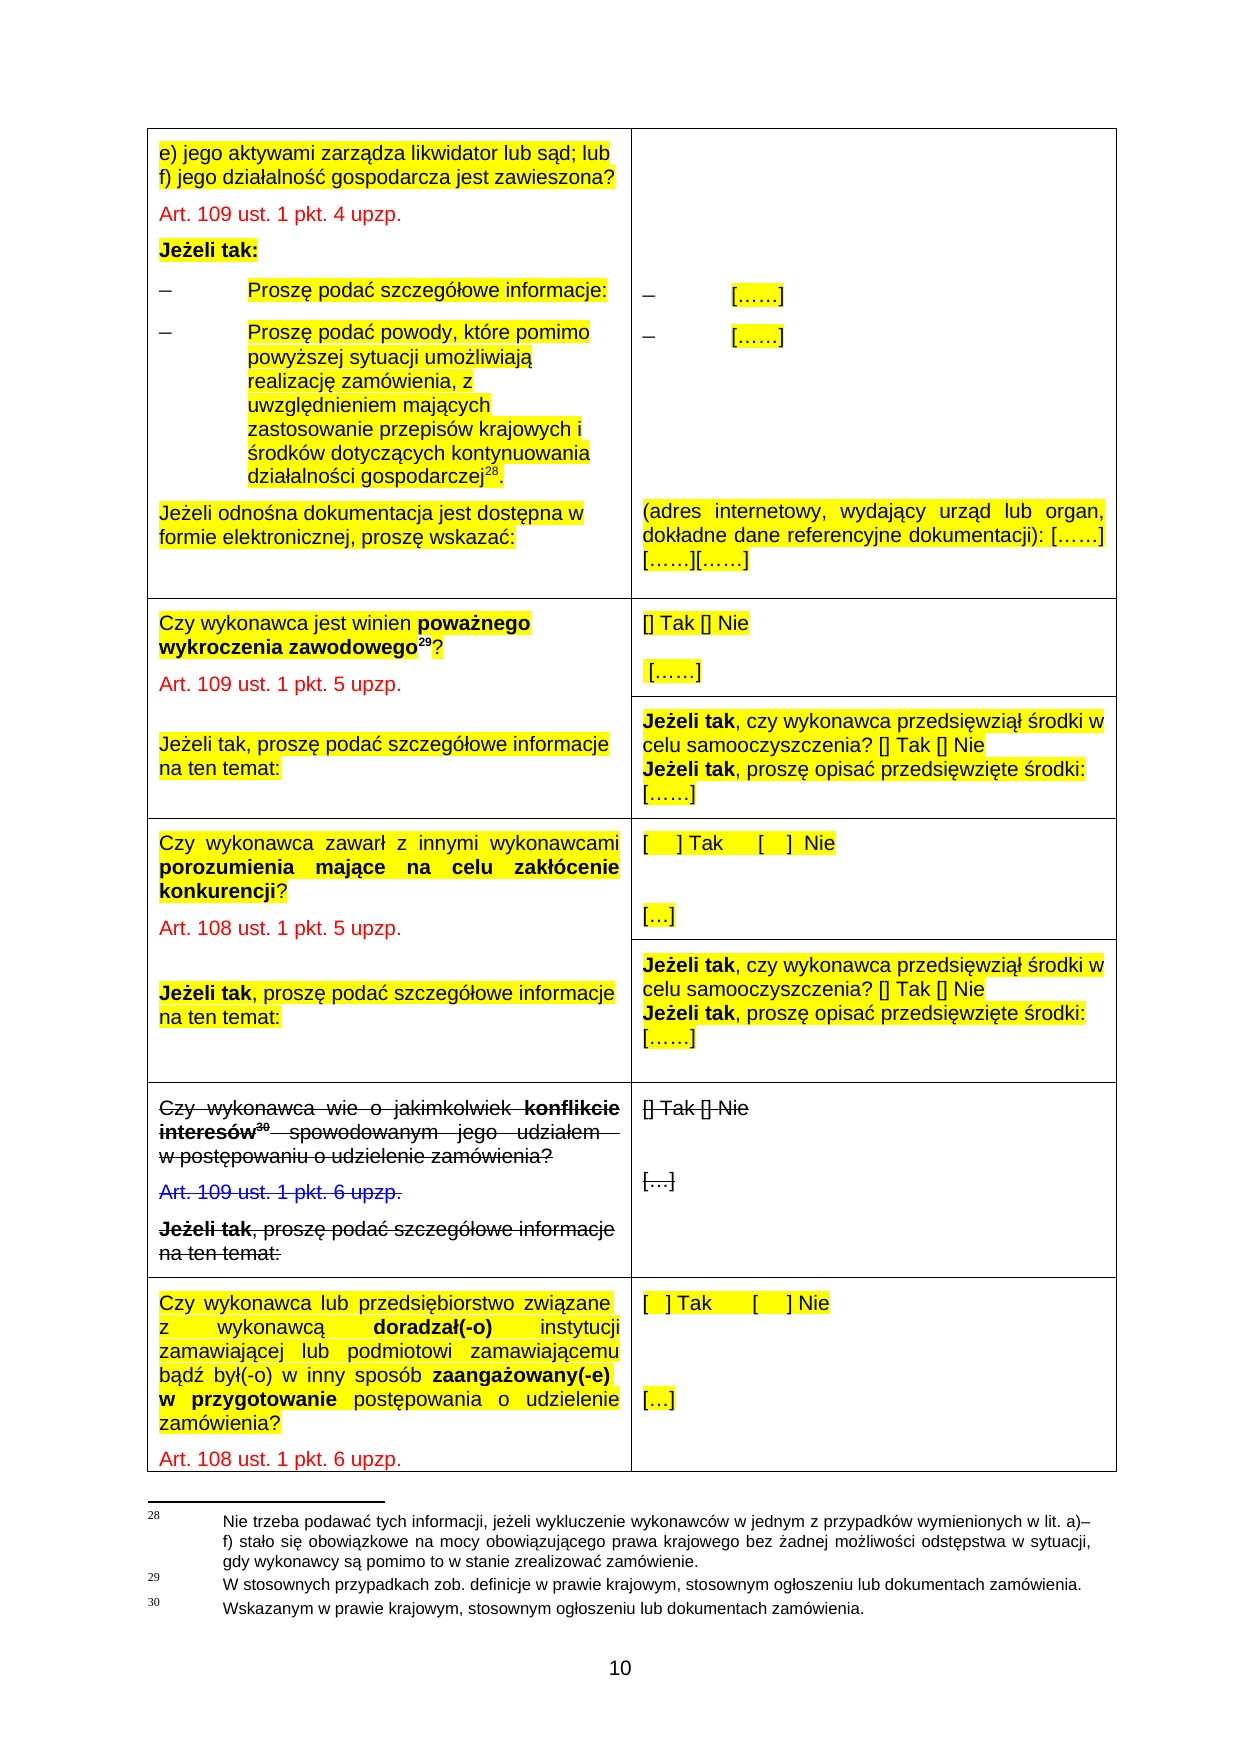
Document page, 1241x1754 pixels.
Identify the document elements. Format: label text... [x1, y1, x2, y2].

table_cell Czy wykonawca wie o jakimkolwiek konflikcie interesów spowodowanym jego udziałem w postępowaniu o udzielenie zamówienia? Art. 109 ust. 1 pkt. 6 upzp. Jeżeli tak, proszę podać szczegółowe informacje na ten temat: [148, 1083, 631, 1277]
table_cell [632, 129, 1116, 598]
table_cell Jeżeli tak, czy wykonawca przedsięwziął środki w celu samooczyszczenia? [] Tak [] Nie Jeżeli tak, proszę opisać przedsięwzięte środki: [……] [632, 697, 1116, 817]
table_cell [ ] Tak [ ] Nie […] [632, 819, 1116, 939]
table_cell [] Tak [] Nie […] [632, 1083, 1116, 1277]
table_cell Czy wykonawca jest winien poważnego wykroczenia zawodowego? Art. 109 ust. 1 pkt. 5 upzp. Jeżeli tak, proszę podać szczegółowe informacje na ten temat: [148, 599, 631, 817]
table_cell [] Tak [] Nie [……] [632, 599, 1116, 696]
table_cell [148, 129, 631, 598]
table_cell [148, 1278, 631, 1471]
table_cell [ ] Tak [ ] Nie […] [632, 1278, 1116, 1471]
table_cell Jeżeli tak, czy wykonawca przedsięwziął środki w celu samooczyszczenia? [] Tak [] Nie Jeżeli tak, proszę opisać przedsięwzięte środki: [……] [632, 940, 1116, 1082]
table_cell Czy wykonawca zawarł z innymi wykonawcami porozumienia mające na celu zakłócenie konkurencji? Art. 108 ust. 1 pkt. 5 upzp. Jeżeli tak, proszę podać szczegółowe informacje na ten temat: [148, 819, 631, 1082]
